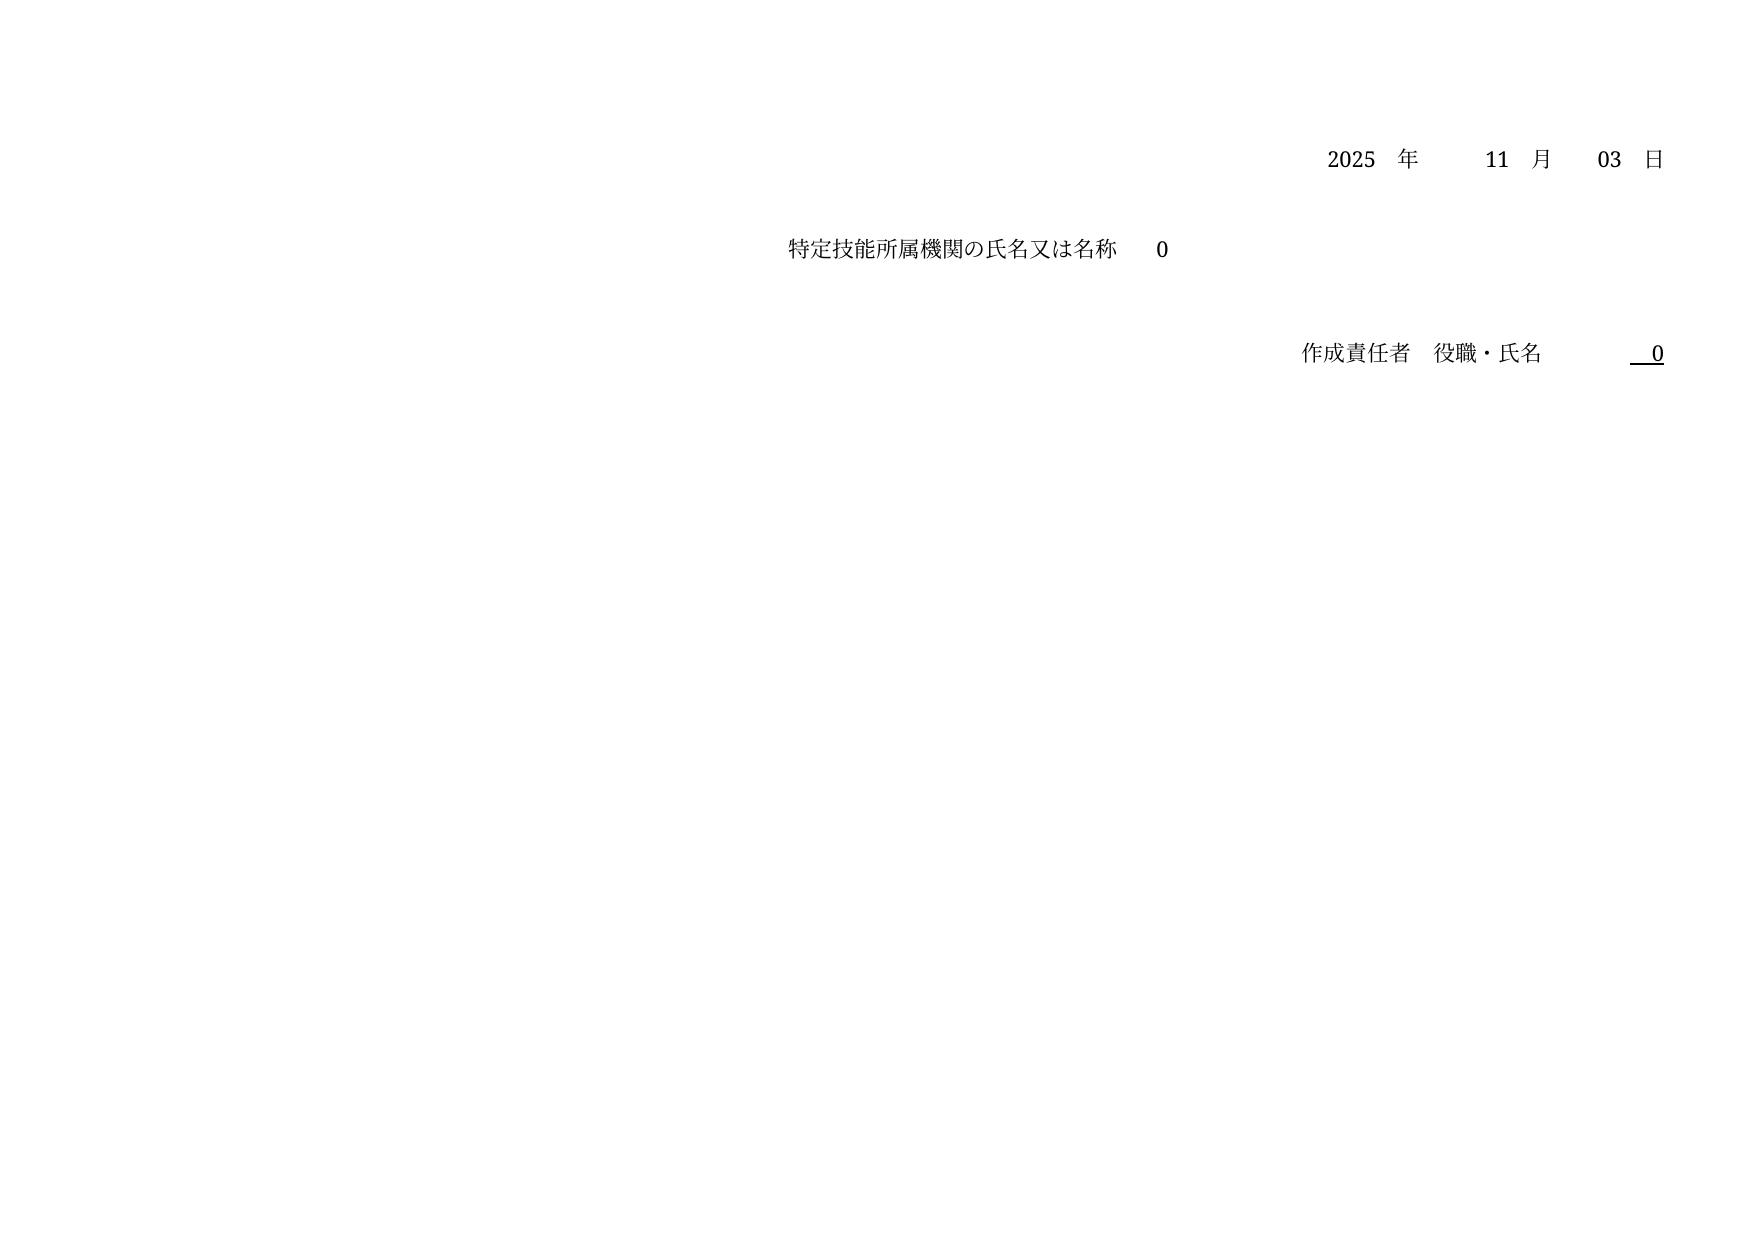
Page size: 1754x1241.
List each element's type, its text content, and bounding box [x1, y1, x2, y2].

text 特定技能所属機関の氏名又は名称 0 [701, 218, 1665, 277]
text 作成責任者 役職・氏名 0 [89, 322, 1664, 382]
text 2025 年 11 月 03 日 [89, 128, 1665, 188]
